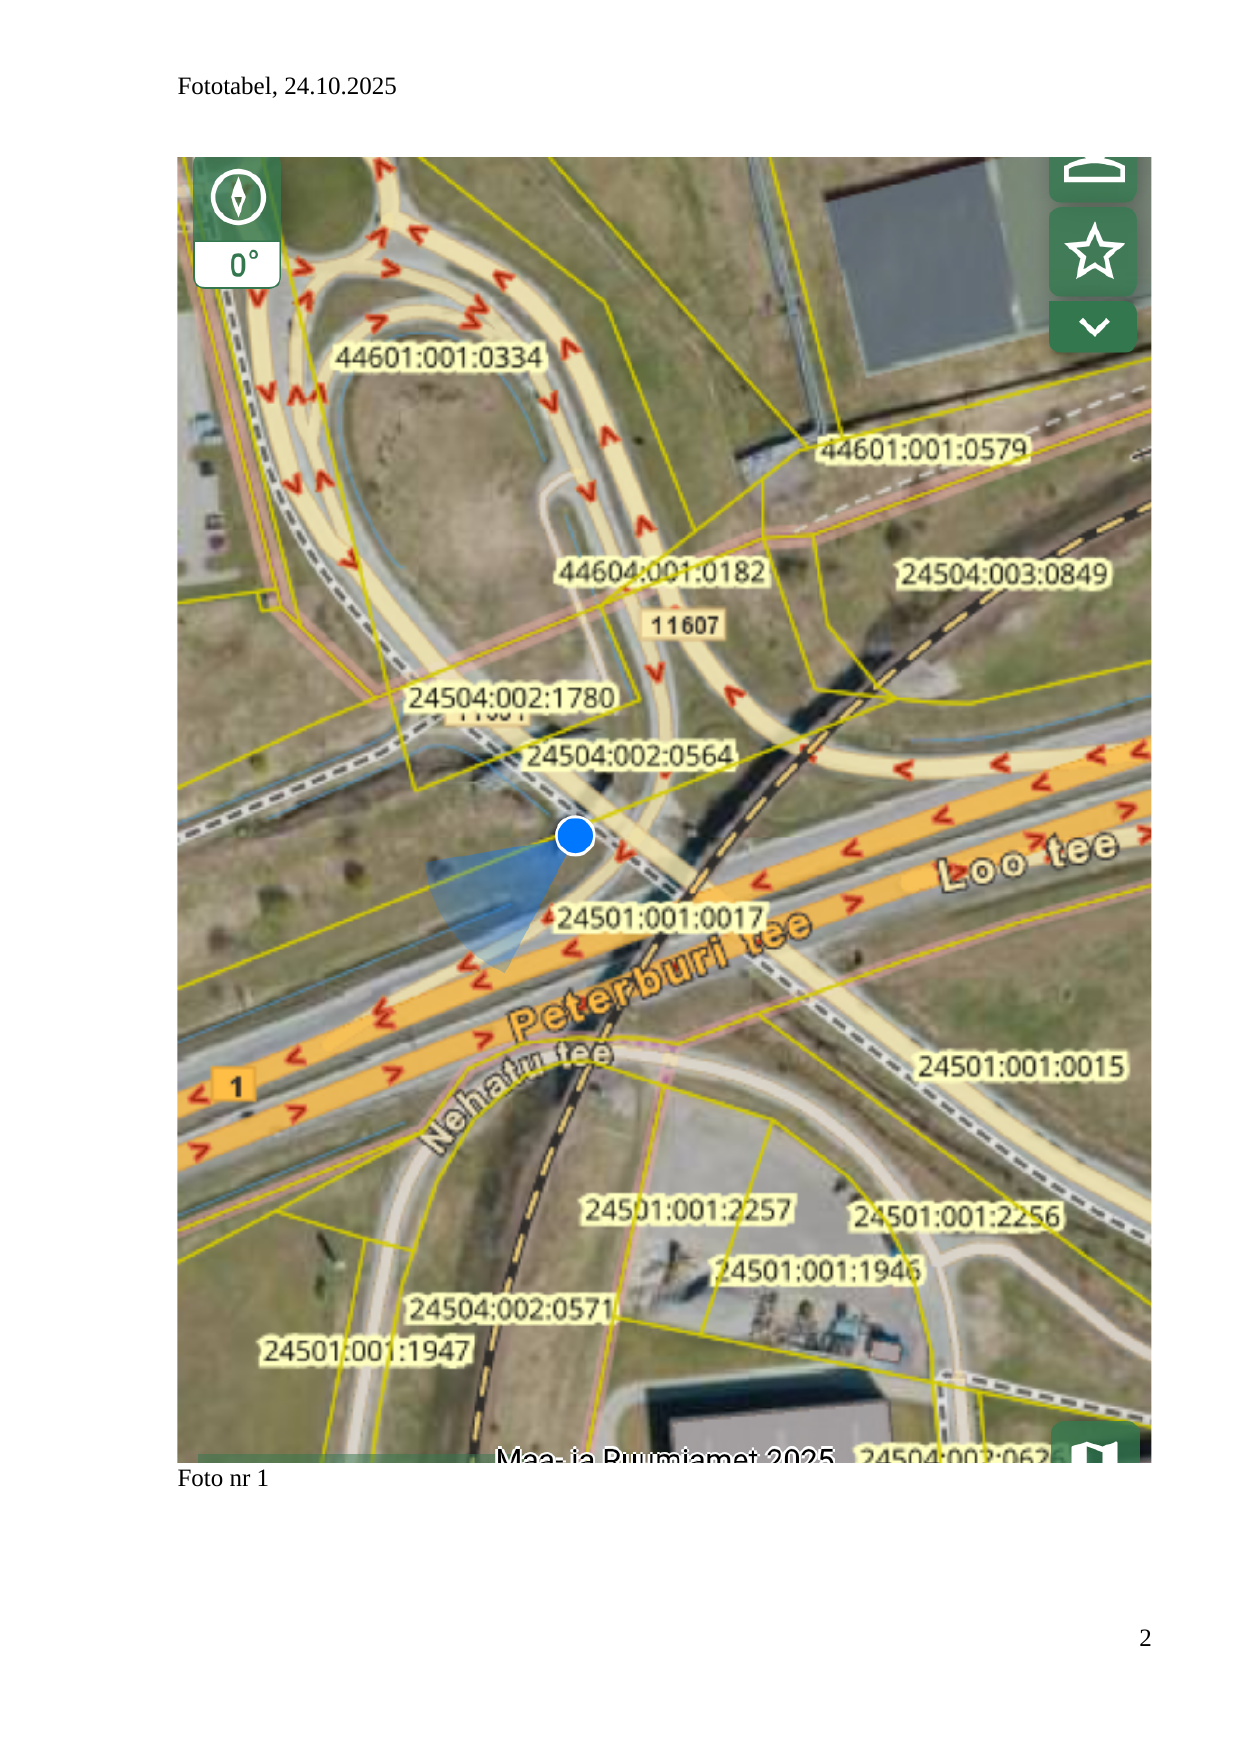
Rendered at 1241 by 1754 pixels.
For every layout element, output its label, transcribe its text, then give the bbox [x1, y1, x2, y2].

text Fototabel, 24.10.2025 [177, 71, 1152, 99]
text Foto nr 1 [177, 1463, 1152, 1491]
picture [177, 157, 1152, 1463]
